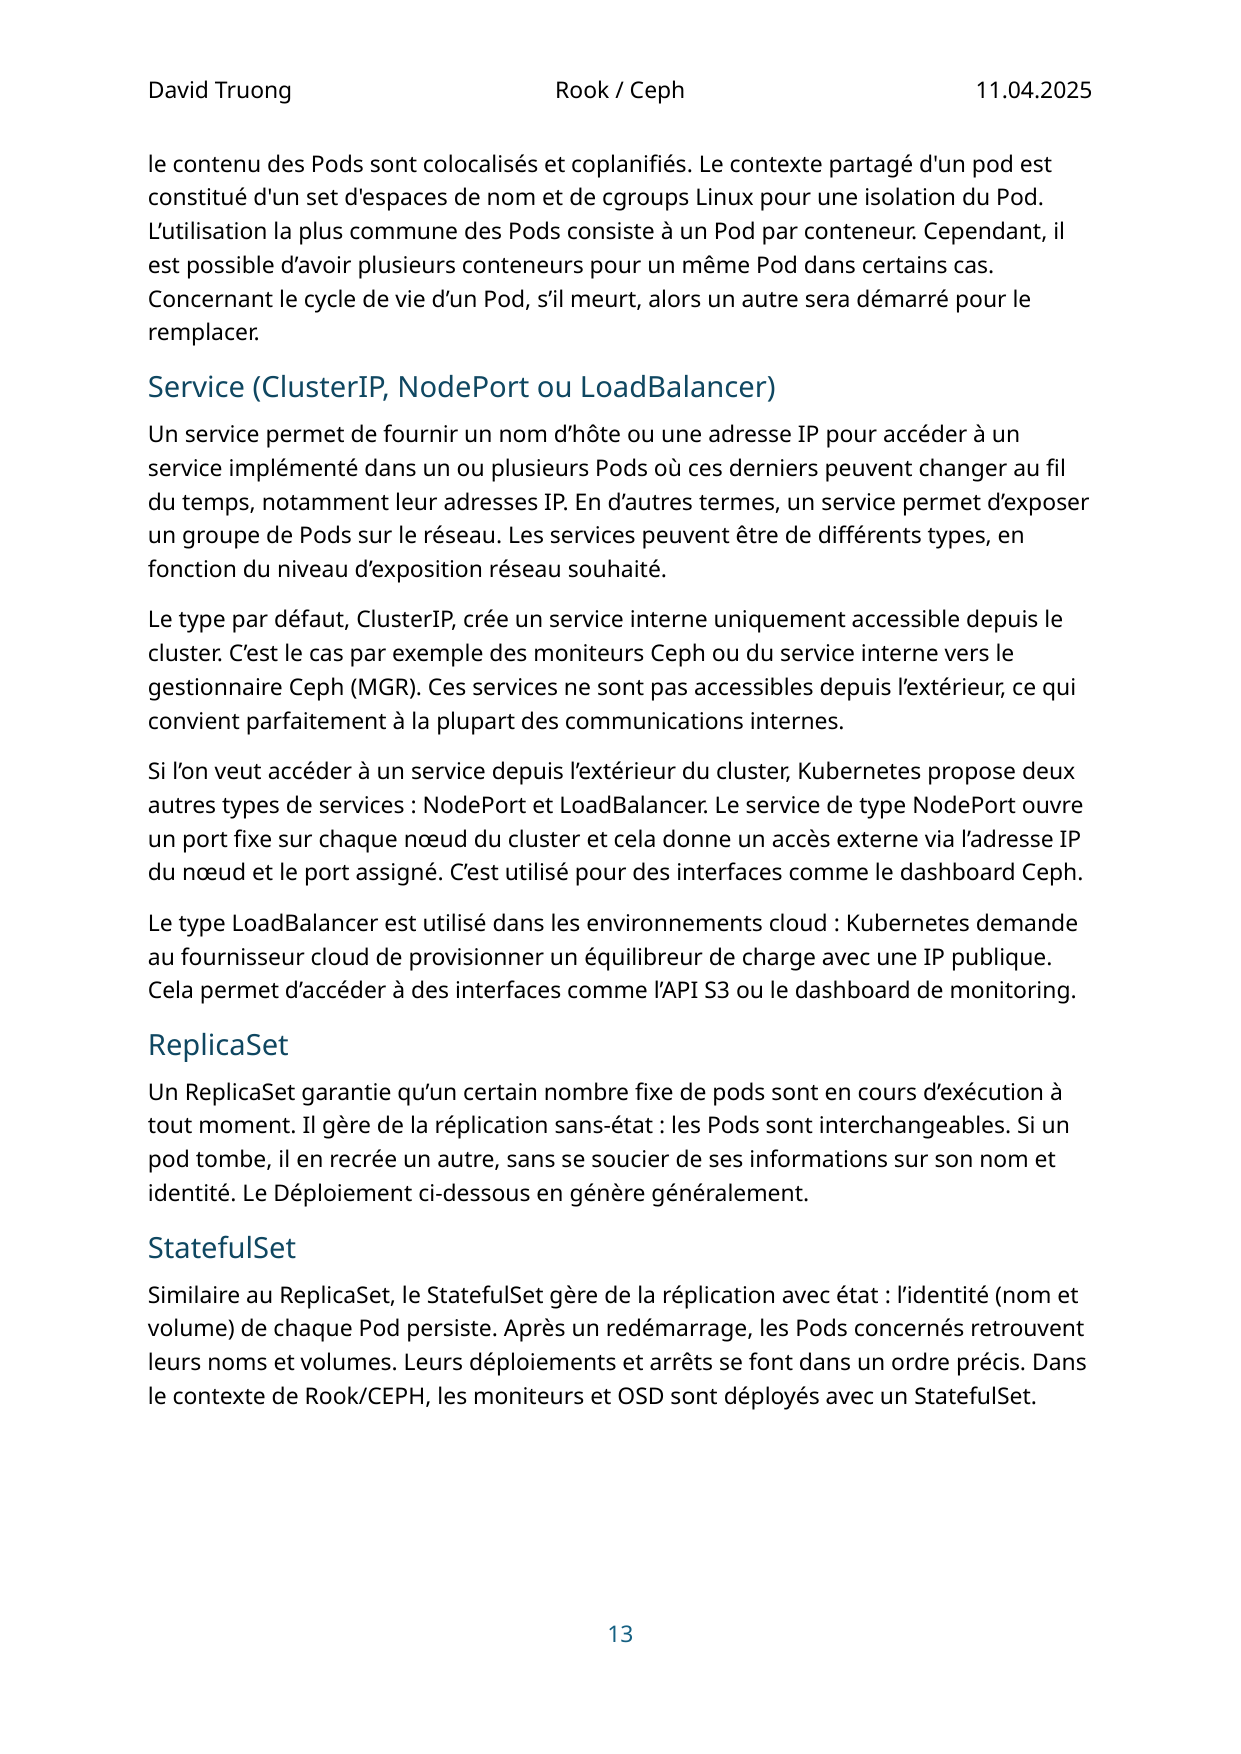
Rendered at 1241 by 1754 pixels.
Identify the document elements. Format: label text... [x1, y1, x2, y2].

subtitle StatefulSet [148, 1227, 1093, 1267]
subtitle Service (ClusterIP, NodePort ou LoadBalancer) [148, 367, 1093, 406]
text Un ReplicaSet garantie qu’un certain nombre fixe de pods sont en cours d’exécution à tout moment. Il gère de la réplication sans-état : les Pods sont interchangeables. Si un pod tombe, il en recrée un autre, sans se soucier de ses informations sur son nom et identité. Le Déploiement ci-dessous en génère généralement. [148, 1076, 1093, 1208]
text Similaire au ReplicaSet, le StatefulSet gère de la réplication avec état : l’identité (nom et volume) de chaque Pod persiste. Après un redémarrage, les Pods concernés retrouvent leurs noms et volumes. Leurs déploiements et arrêts se font dans un ordre précis. Dans le contexte de Rook/CEPH, les moniteurs et OSD sont déployés avec un StatefulSet. [148, 1278, 1093, 1411]
text Le type LoadBalancer est utilisé dans les environnements cloud : Kubernetes demande au fournisseur cloud de provisionner un équilibreur de charge avec une IP publique. Cela permet d’accéder à des interfaces comme l’API S3 ou le dashboard de monitoring. [148, 907, 1093, 1005]
text Un service permet de fournir un nom d’hôte ou une adresse IP pour accéder à un service implémenté dans un ou plusieurs Pods où ces derniers peuvent changer au fil du temps, notamment leur adresses IP. En d’autres termes, un service permet d’exposer un groupe de Pods sur le réseau. Les services peuvent être de différents types, en fonction du niveau d’exposition réseau souhaité. [148, 418, 1093, 584]
text Si l’on veut accéder à un service depuis l’extérieur du cluster, Kubernetes propose deux autres types de services : NodePort et LoadBalancer. Le service de type NodePort ouvre un port fixe sur chaque nœud du cluster et cela donne un accès externe via l’adresse IP du nœud et le port assigné. C’est utilisé pour des interfaces comme le dashboard Ceph. [148, 755, 1093, 887]
subtitle ReplicaSet [148, 1024, 1093, 1064]
text Le type par défaut, ClusterIP, crée un service interne uniquement accessible depuis le cluster. C’est le cas par exemple des moniteurs Ceph ou du service interne vers le gestionnaire Ceph (MGR). Ces services ne sont pas accessibles depuis l’extérieur, ce qui convient parfaitement à la plupart des communications internes. [148, 603, 1093, 736]
